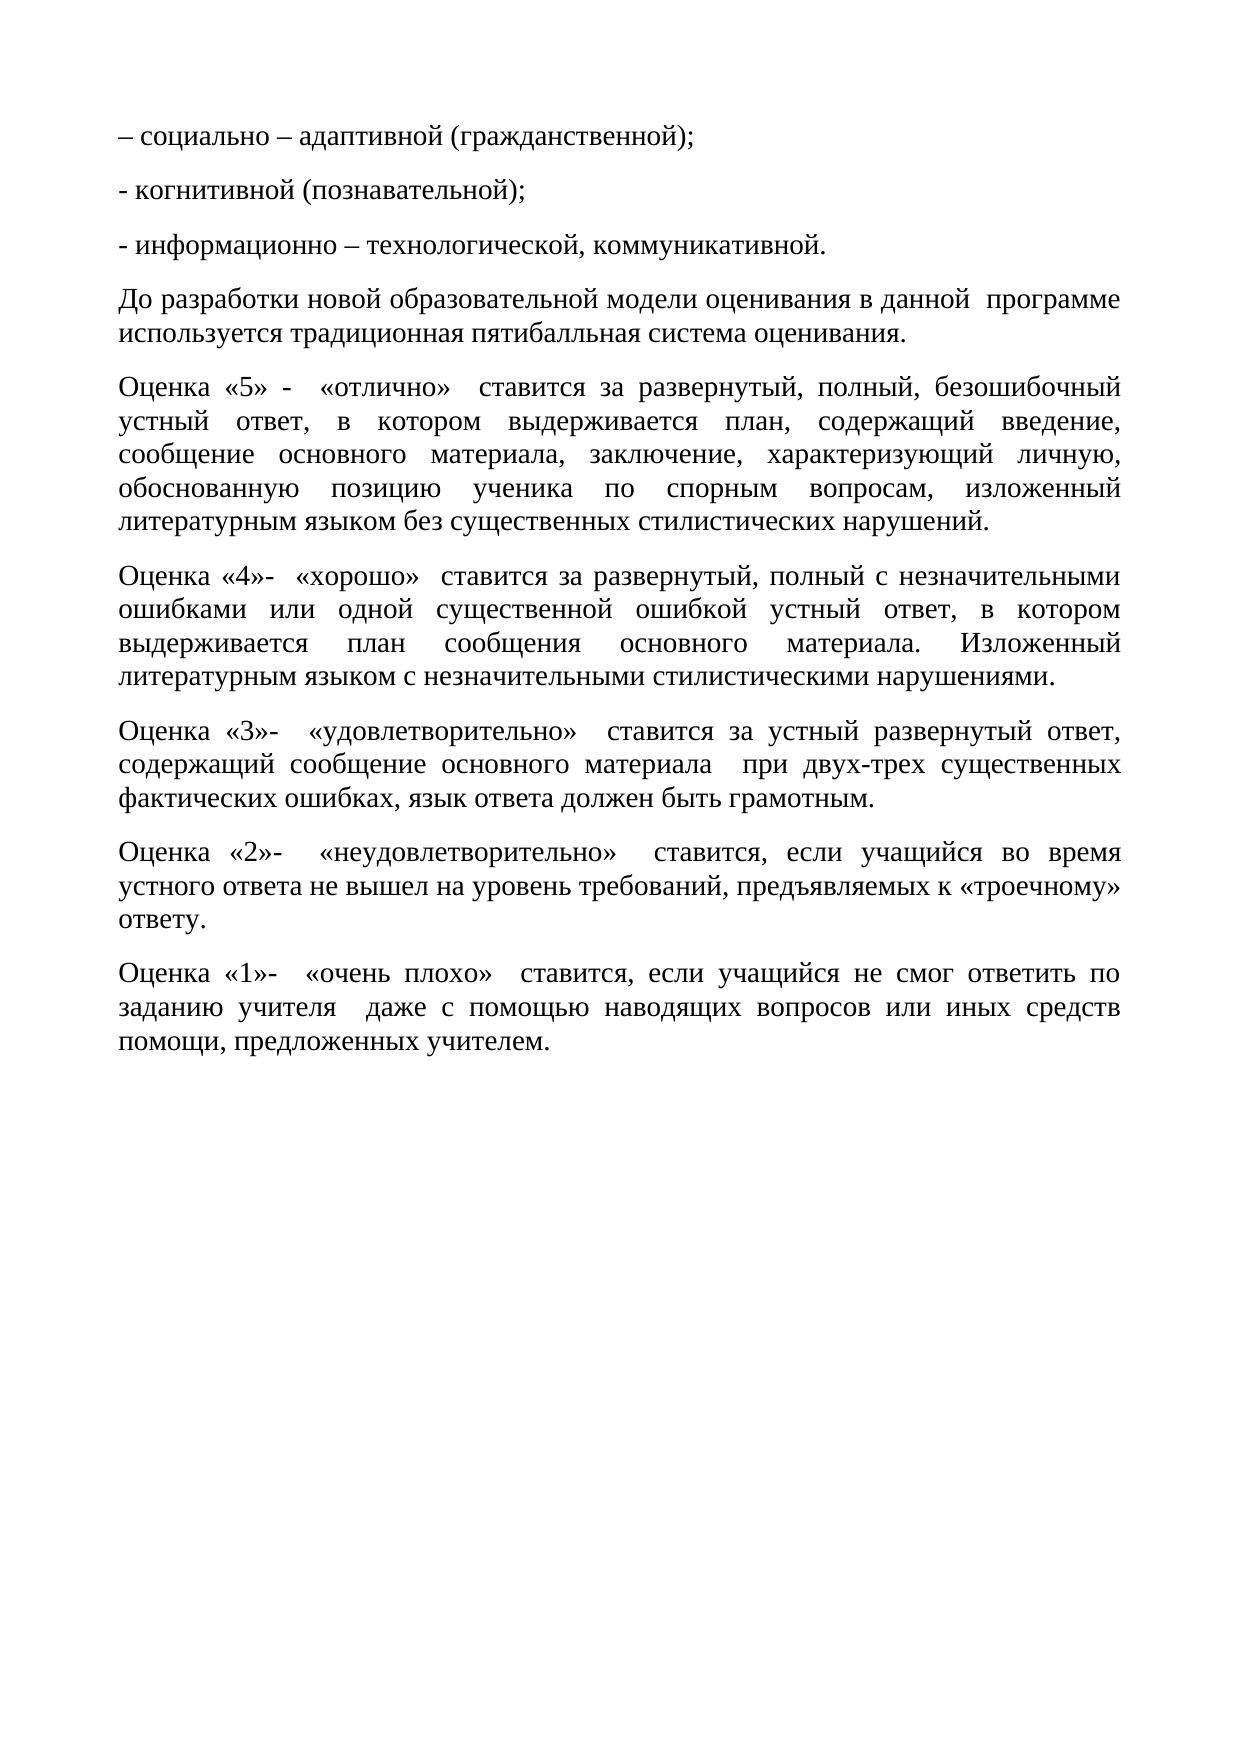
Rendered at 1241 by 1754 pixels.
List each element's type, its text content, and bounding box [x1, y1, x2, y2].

text – социально – адаптивной (гражданственной); [118, 118, 1122, 152]
text Оценка «2»- «неудовлетворительно» ставится, если учащийся во время устного ответа не вышел на уровень требований, предъявляемых к «троечному» ответу. [118, 834, 1122, 935]
text Оценка «3»- «удовлетворительно» ставится за устный развернутый ответ, содержащий сообщение основного материала при двух-трех существенных фактических ошибках, язык ответа должен быть грамотным. [118, 713, 1122, 813]
text - информационно – технологической, коммуникативной. [118, 227, 1122, 260]
text Оценка «4»- «хорошо» ставится за развернутый, полный с незначительными ошибками или одной существенной ошибкой устный ответ, в котором выдерживается план сообщения основного материала. Изложенный литературным языком с незначительными стилистическими нарушениями. [118, 558, 1122, 692]
text До разработки новой образовательной модели оценивания в данной программе используется традиционная пятибалльная система оценивания. [118, 281, 1122, 348]
text Оценка «1»- «очень плохо» ставится, если учащийся не смог ответить по заданию учителя даже с помощью наводящих вопросов или иных средств помощи, предложенных учителем. [118, 956, 1122, 1056]
text - когнитивной (познавательной); [118, 172, 1122, 206]
text Оценка «5» - «отлично» ставится за развернутый, полный, безошибочный устный ответ, в котором выдерживается план, содержащий введение, сообщение основного материала, заключение, характеризующий личную, обоснованную позицию ученика по спорным вопросам, изложенный литературным языком без существенных стилистических нарушений. [118, 369, 1122, 537]
